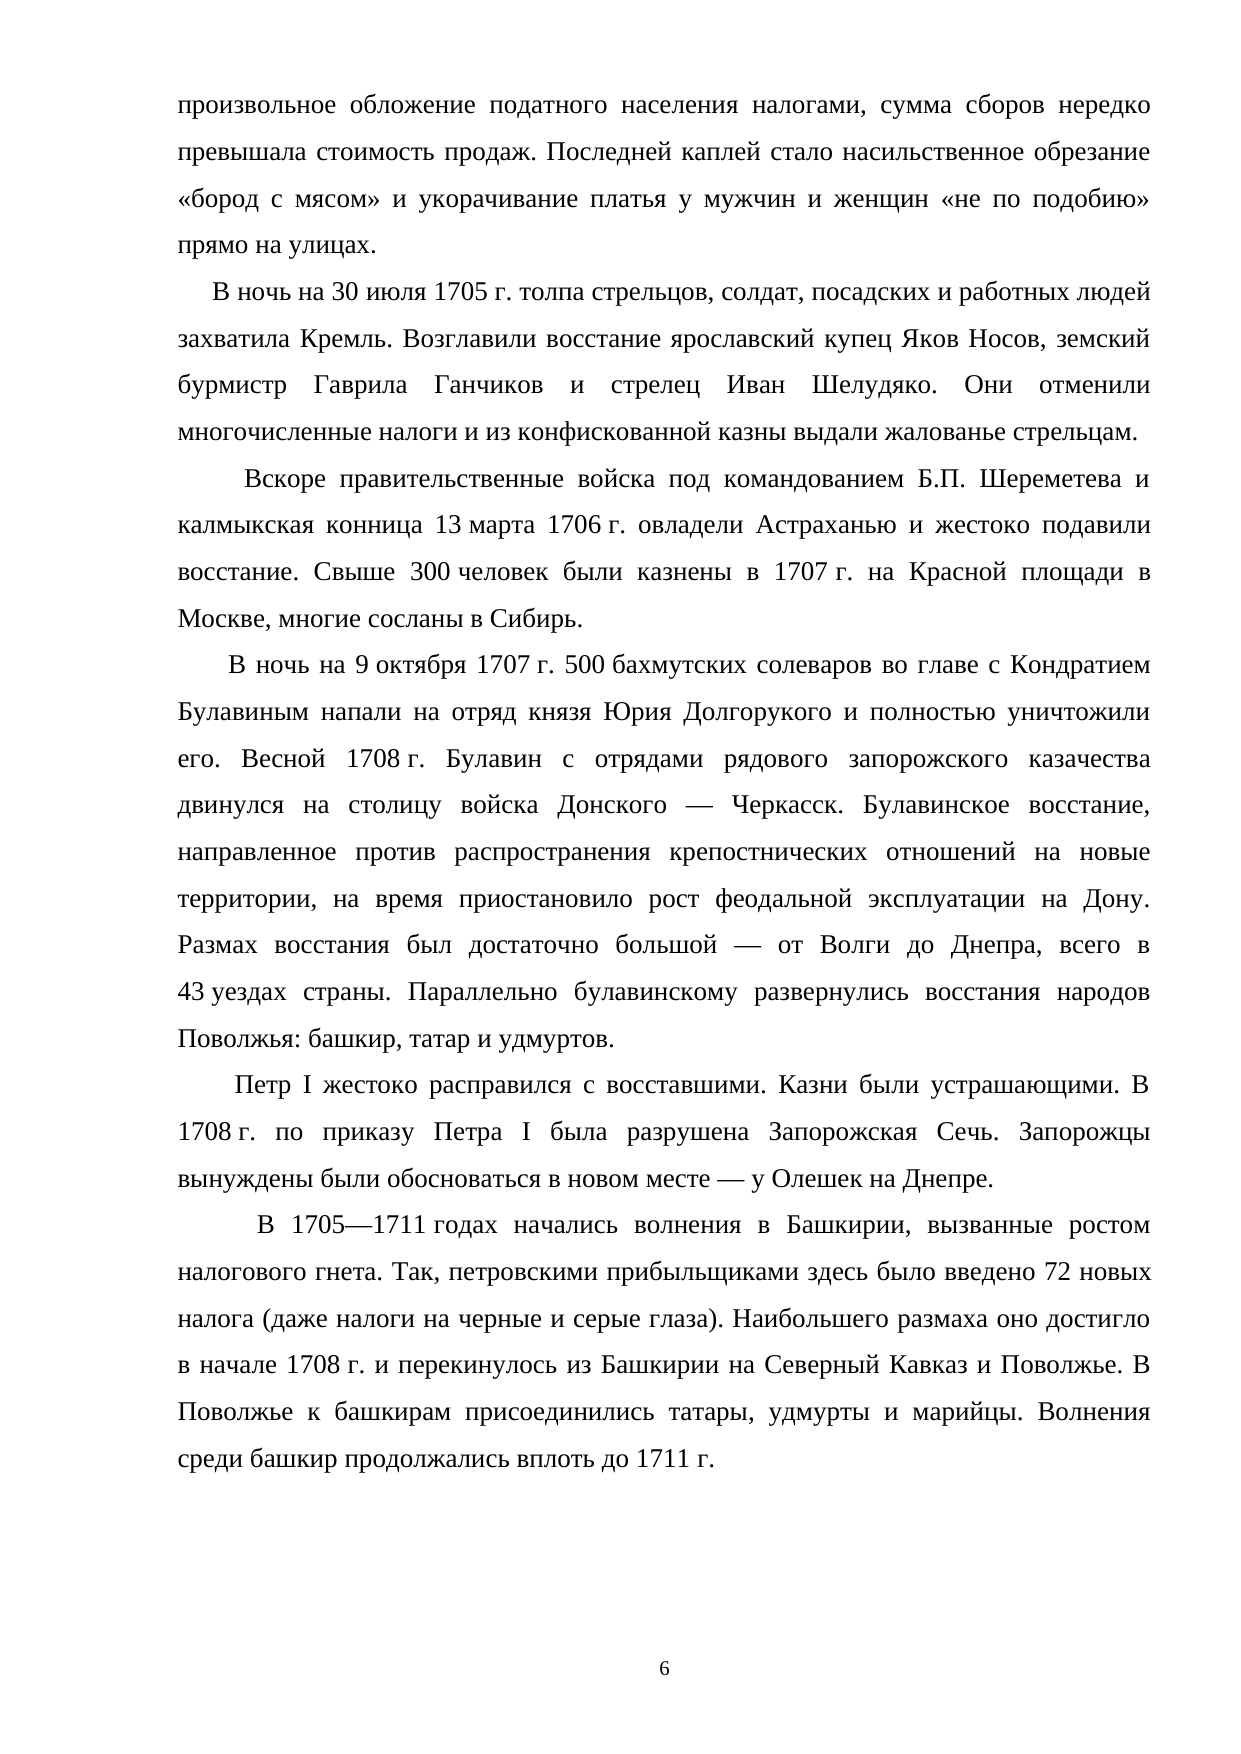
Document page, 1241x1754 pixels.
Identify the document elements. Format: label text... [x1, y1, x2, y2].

text В ночь на 9 октября . 500 бахмутских солеваров во главе с Кондратием Булавиным напали на отряд князя Юрия Долгорукого и полностью уничтожили его. Весной . Булавин с отрядами рядового запорожского казачества двинулся на столицу войска Донского — Черкасск. Булавинское восстание, направленное против распространения крепостнических отношений на новые территории, на время приостановило рост феодальной эксплуатации на Дону. Размах восстания был достаточно большой — от Волги до Днепра, всего в 43 уездах страны. Параллельно булавинскому развернулись восстания народов Поволжья: башкир, татар и удмуртов. [177, 649, 1152, 1053]
text В ночь на 30 июля . толпа стрельцов, солдат, посадских и работных людей захватила Кремль. Возглавили восстание ярославский купец Яков Носов, земский бурмистр Гаврила Ганчиков и стрелец Иван Шелудяко. Они отменили многочисленные налоги и из конфискованной казны выдали жалованье стрельцам. [177, 275, 1152, 446]
text Вскоре правительственные войска под командованием Б.П. Шереметева и калмыкская конница 13 марта . овладели Астраханью и жестоко подавили восстание. Свыше 300 человек были казнены в . на Красной площади в Москве, многие сосланы в Сибирь. [177, 462, 1152, 633]
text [177, 89, 1152, 260]
text В 1705—1711 годах начались волнения в Башкирии, вызванные ростом налогового гнета. Так, петровскими прибыльщиками здесь было введено 72 новых налога (даже налоги на черные и серые глаза). Наибольшего размаха оно достигло в начале . и перекинулось из Башкирии на Северный Кавказ и Поволжье. В Поволжье к башкирам присоединились татары, удмурты и марийцы. Волнения среди башкир продолжались вплоть до . [177, 1209, 1152, 1473]
text Петр I жестоко расправился с восставшими. Казни были устрашающими. В . по приказу Петра I была разрушена Запорожская Сечь. Запорожцы вынуждены были обосноваться в новом месте — у Олешек на Днепре. [177, 1069, 1152, 1193]
